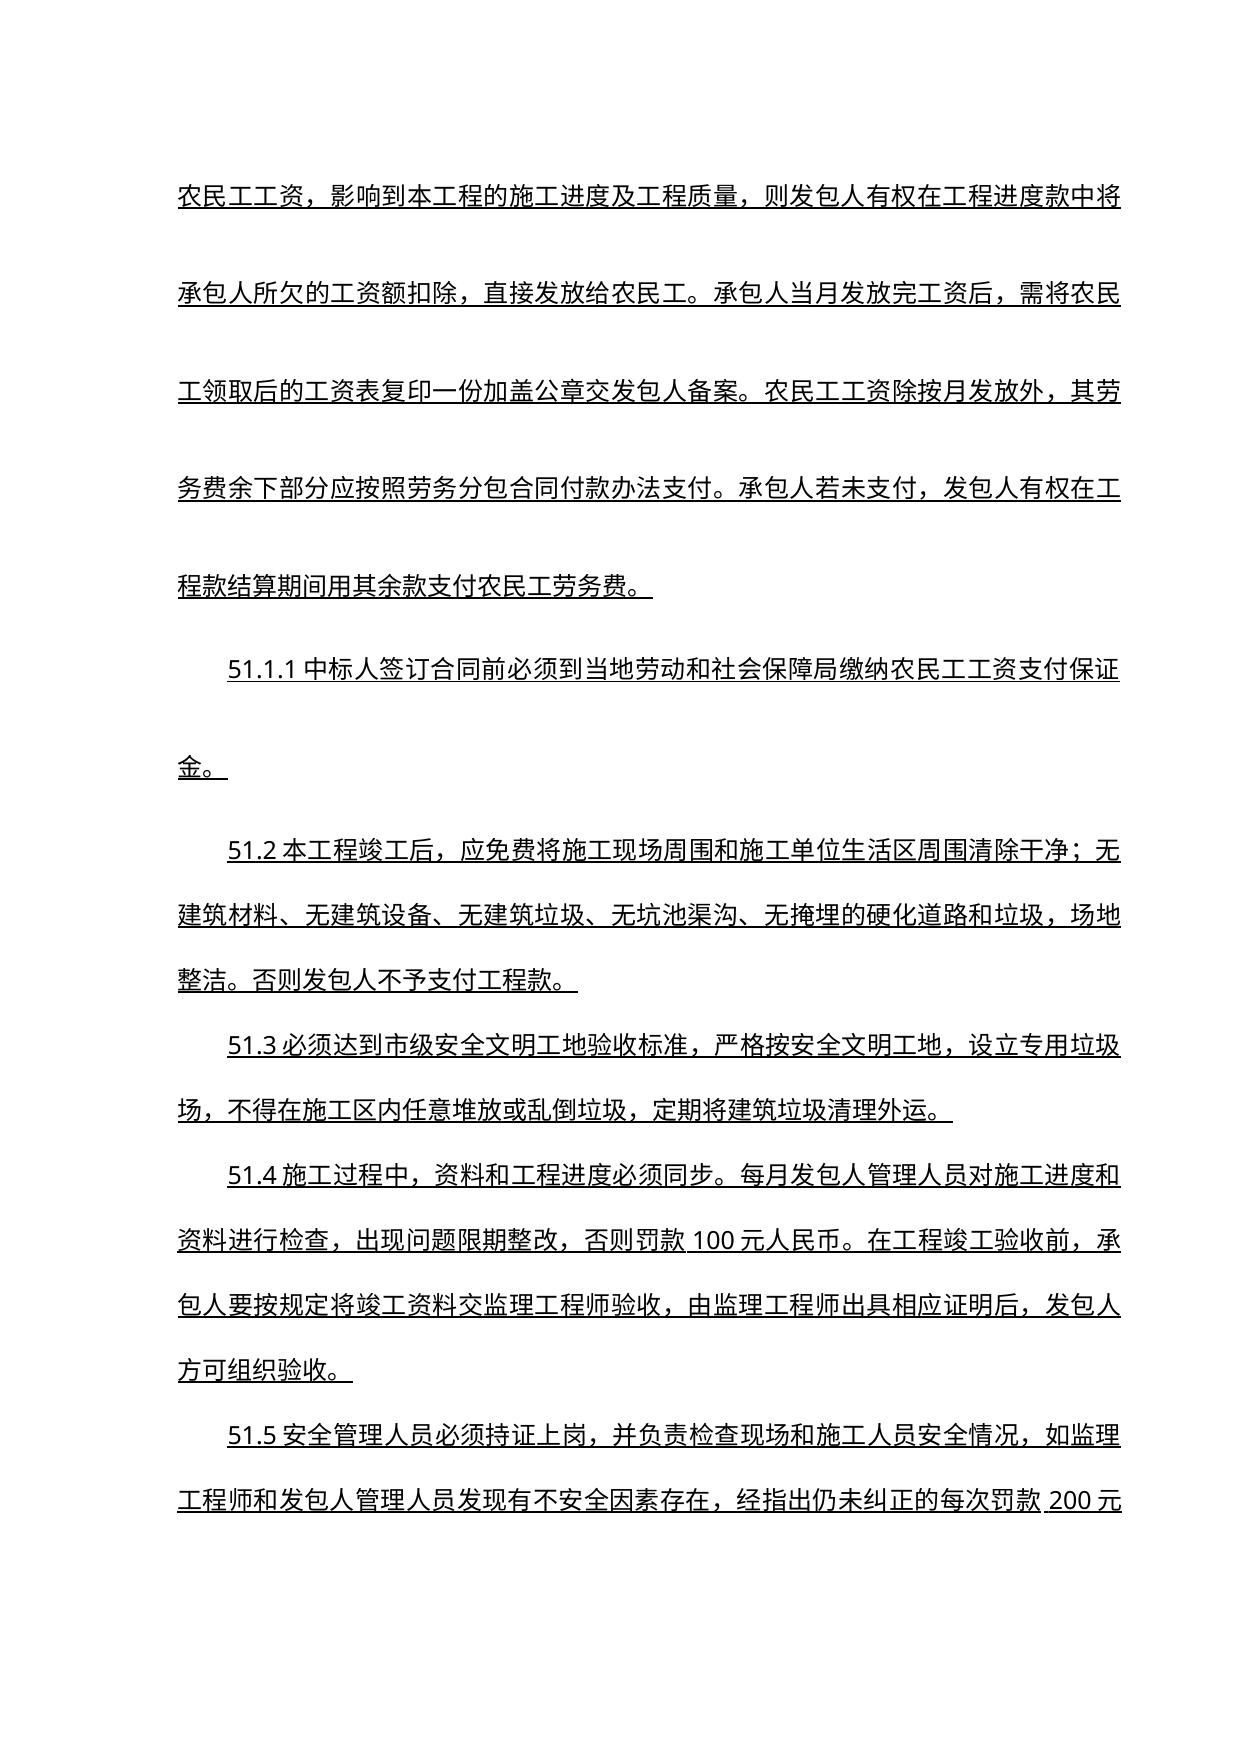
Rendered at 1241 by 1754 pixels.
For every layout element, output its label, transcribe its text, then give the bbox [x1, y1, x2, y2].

text 51.4施工过程中，资料和工程进度必须同步。每月发包人管理人员对施工进度和资料进行检查，出现问题限期整改，否则罚款100元人民币。在工程竣工验收前，承包人要按规定将竣工资料交监理工程师验收，由监理工程师出具相应证明后，发包人方可组织验收。 [177, 1141, 1122, 1401]
text 51.1.1中标人签订合同前必须到当地劳动和社会保障局缴纳农民工工资支付保证金。 [177, 635, 1122, 798]
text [177, 1401, 1122, 1531]
text 51.2本工程竣工后，应免费将施工现场周围和施工单位生活区周围清除干净；无建筑材料、无建筑设备、无建筑垃圾、无坑池渠沟、无掩埋的硬化道路和垃圾，场地整洁。否则发包人不予支付工程款。 [177, 816, 1122, 1011]
text 51.3必须达到市级安全文明工地验收标准，严格按安全文明工地，设立专用垃圾场，不得在施工区内任意堆放或乱倒垃圾，定期将建筑垃圾清理外运。 [177, 1011, 1122, 1141]
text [177, 162, 1122, 617]
